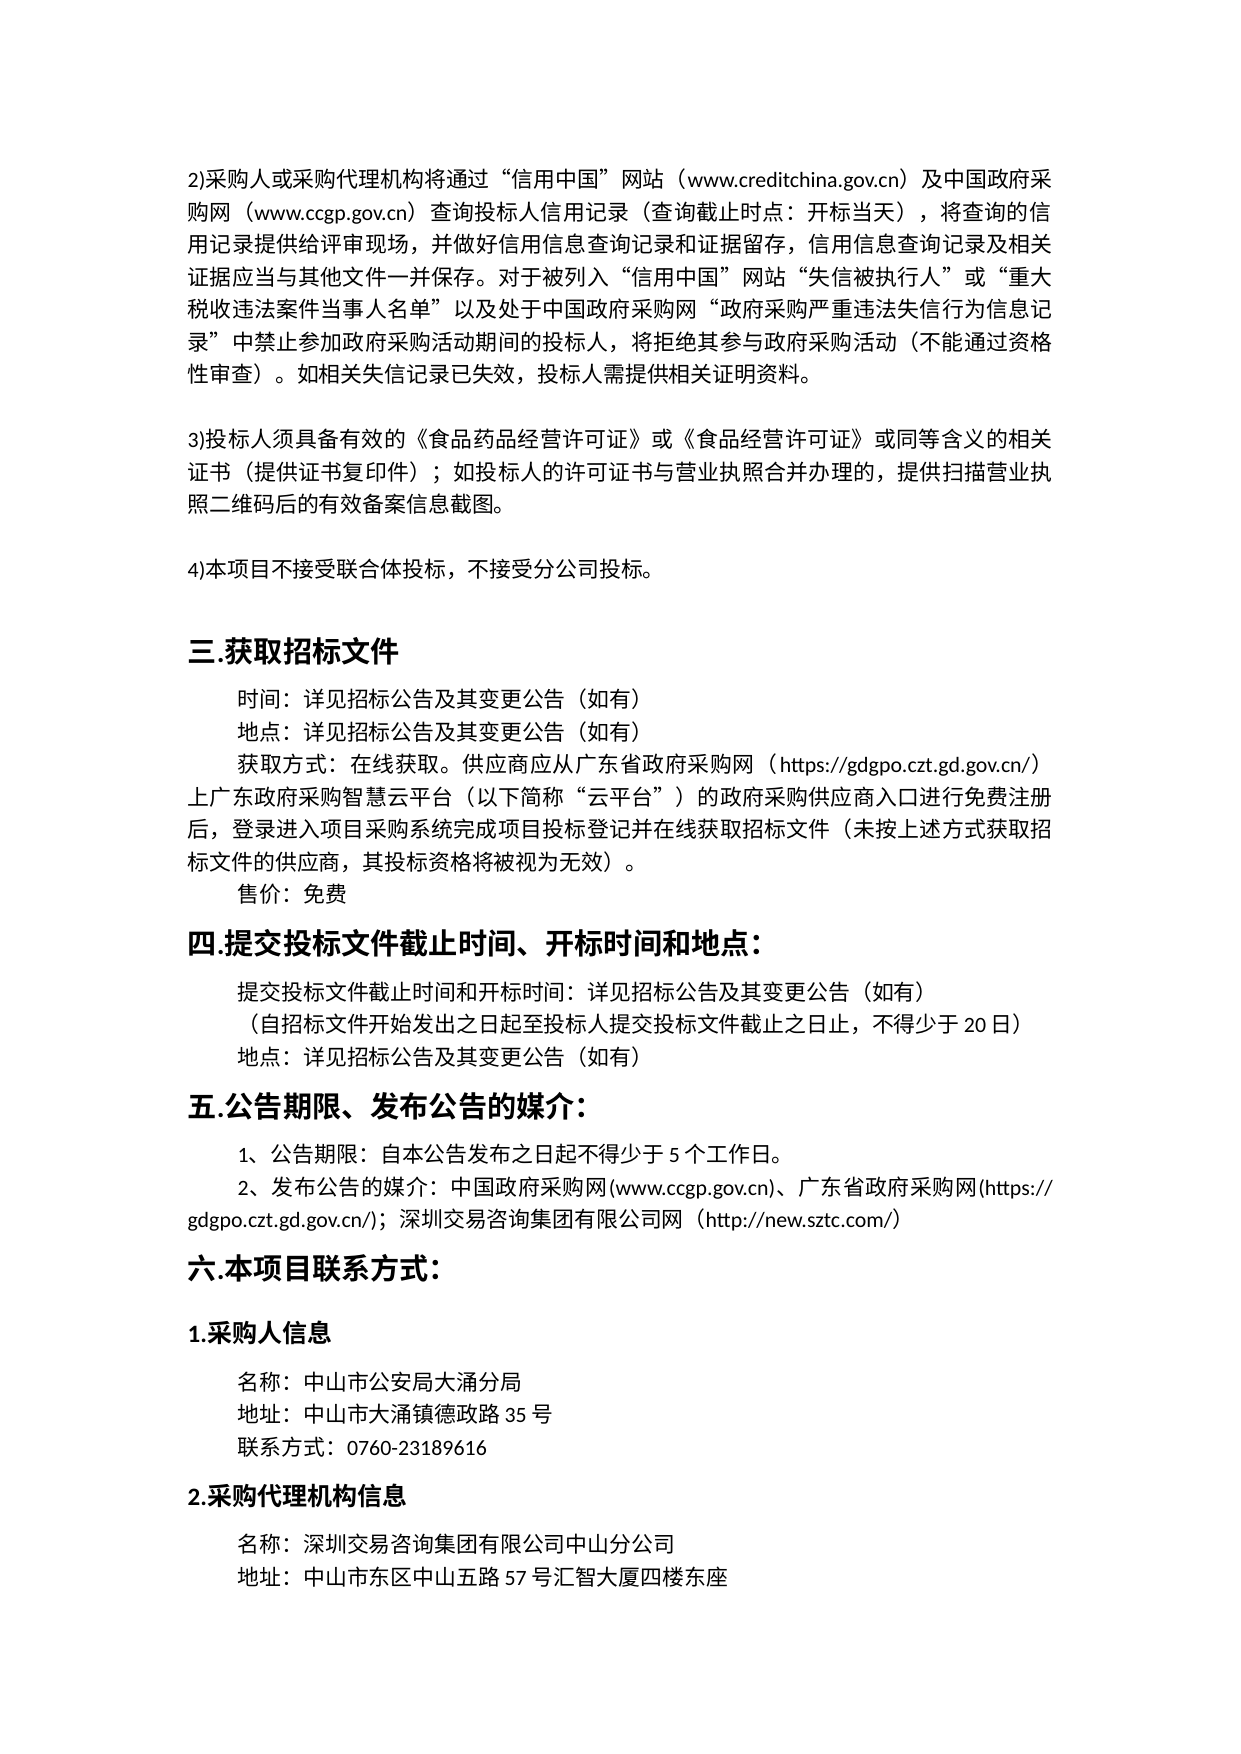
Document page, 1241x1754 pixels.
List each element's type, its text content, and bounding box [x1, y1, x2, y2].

text 获取方式：在线获取。供应商应从广东省政府采购网（https://gdgpo.czt.gd.gov.cn/）上广东政府采购智慧云平台（以下简称“云平台”）的政府采购供应商入口进行免费注册后，登录进入项目采购系统完成项目投标登记并在线获取招标文件（未按上述方式获取招标文件的供应商，其投标资格将被视为无效）。 [187, 747, 1053, 877]
text 提交投标文件截止时间和开标时间：详见招标公告及其变更公告（如有） [187, 974, 1053, 1007]
text 3)投标人须具备有效的《食品药品经营许可证》或《食品经营许可证》或同等含义的相关证书（提供证书复印件）；如投标人的许可证书与营业执照合并办理的，提供扫描营业执照二维码后的有效备案信息截图。 [187, 422, 1053, 519]
text 名称：中山市公安局大涌分局 [187, 1364, 1053, 1397]
text 2.采购代理机构信息 [187, 1462, 1053, 1527]
text 六.本项目联系方式： [187, 1234, 1053, 1299]
text 四.提交投标文件截止时间、开标时间和地点： [187, 909, 1053, 974]
text 地点：详见招标公告及其变更公告（如有） [187, 714, 1053, 747]
text 1、公告期限：自本公告发布之日起不得少于5个工作日。 [187, 1137, 1053, 1169]
text 2、发布公告的媒介：中国政府采购网(www.ccgp.gov.cn)、广东省政府采购网(https://gdgpo.czt.gd.gov.cn/)；深圳交易咨询集团有限公司网（http://new.sztc.com/） [187, 1169, 1053, 1234]
text 售价：免费 [187, 877, 1053, 909]
text 三.获取招标文件 [187, 617, 1053, 682]
text 4)本项目不接受联合体投标，不接受分公司投标。 [187, 552, 1053, 584]
text 时间：详见招标公告及其变更公告（如有） [187, 682, 1053, 714]
text 地址：中山市大涌镇德政路35号 [187, 1397, 1053, 1429]
text 名称：深圳交易咨询集团有限公司中山分公司 [187, 1527, 1053, 1559]
text 2)采购人或采购代理机构将通过“信用中国”网站（www.creditchina.gov.cn）及中国政府采购网（www.ccgp.gov.cn）查询投标人信用记录（查询截止时点：开标当天），将查询的信用记录提供给评审现场，并做好信用信息查询记录和证据留存，信用信息查询记录及相关证据应当与其他文件一并保存。对于被列入“信用中国”网站“失信被执行人”或“重大税收违法案件当事人名单”以及处于中国政府采购网“政府采购严重违法失信行为信息记录”中禁止参加政府采购活动期间的投标人，将拒绝其参与政府采购活动（不能通过资格性审查）。如相关失信记录已失效，投标人需提供相关证明资料。 [187, 162, 1053, 389]
text 1.采购人信息 [187, 1299, 1053, 1364]
text 地址：中山市东区中山五路57号汇智大厦四楼东座 [187, 1559, 1053, 1592]
text 地点：详见招标公告及其变更公告（如有） [187, 1039, 1053, 1072]
text （自招标文件开始发出之日起至投标人提交投标文件截止之日止，不得少于20日） [187, 1007, 1053, 1039]
text 联系方式：0760-23189616 [187, 1429, 1053, 1462]
text 五.公告期限、发布公告的媒介： [187, 1072, 1053, 1137]
